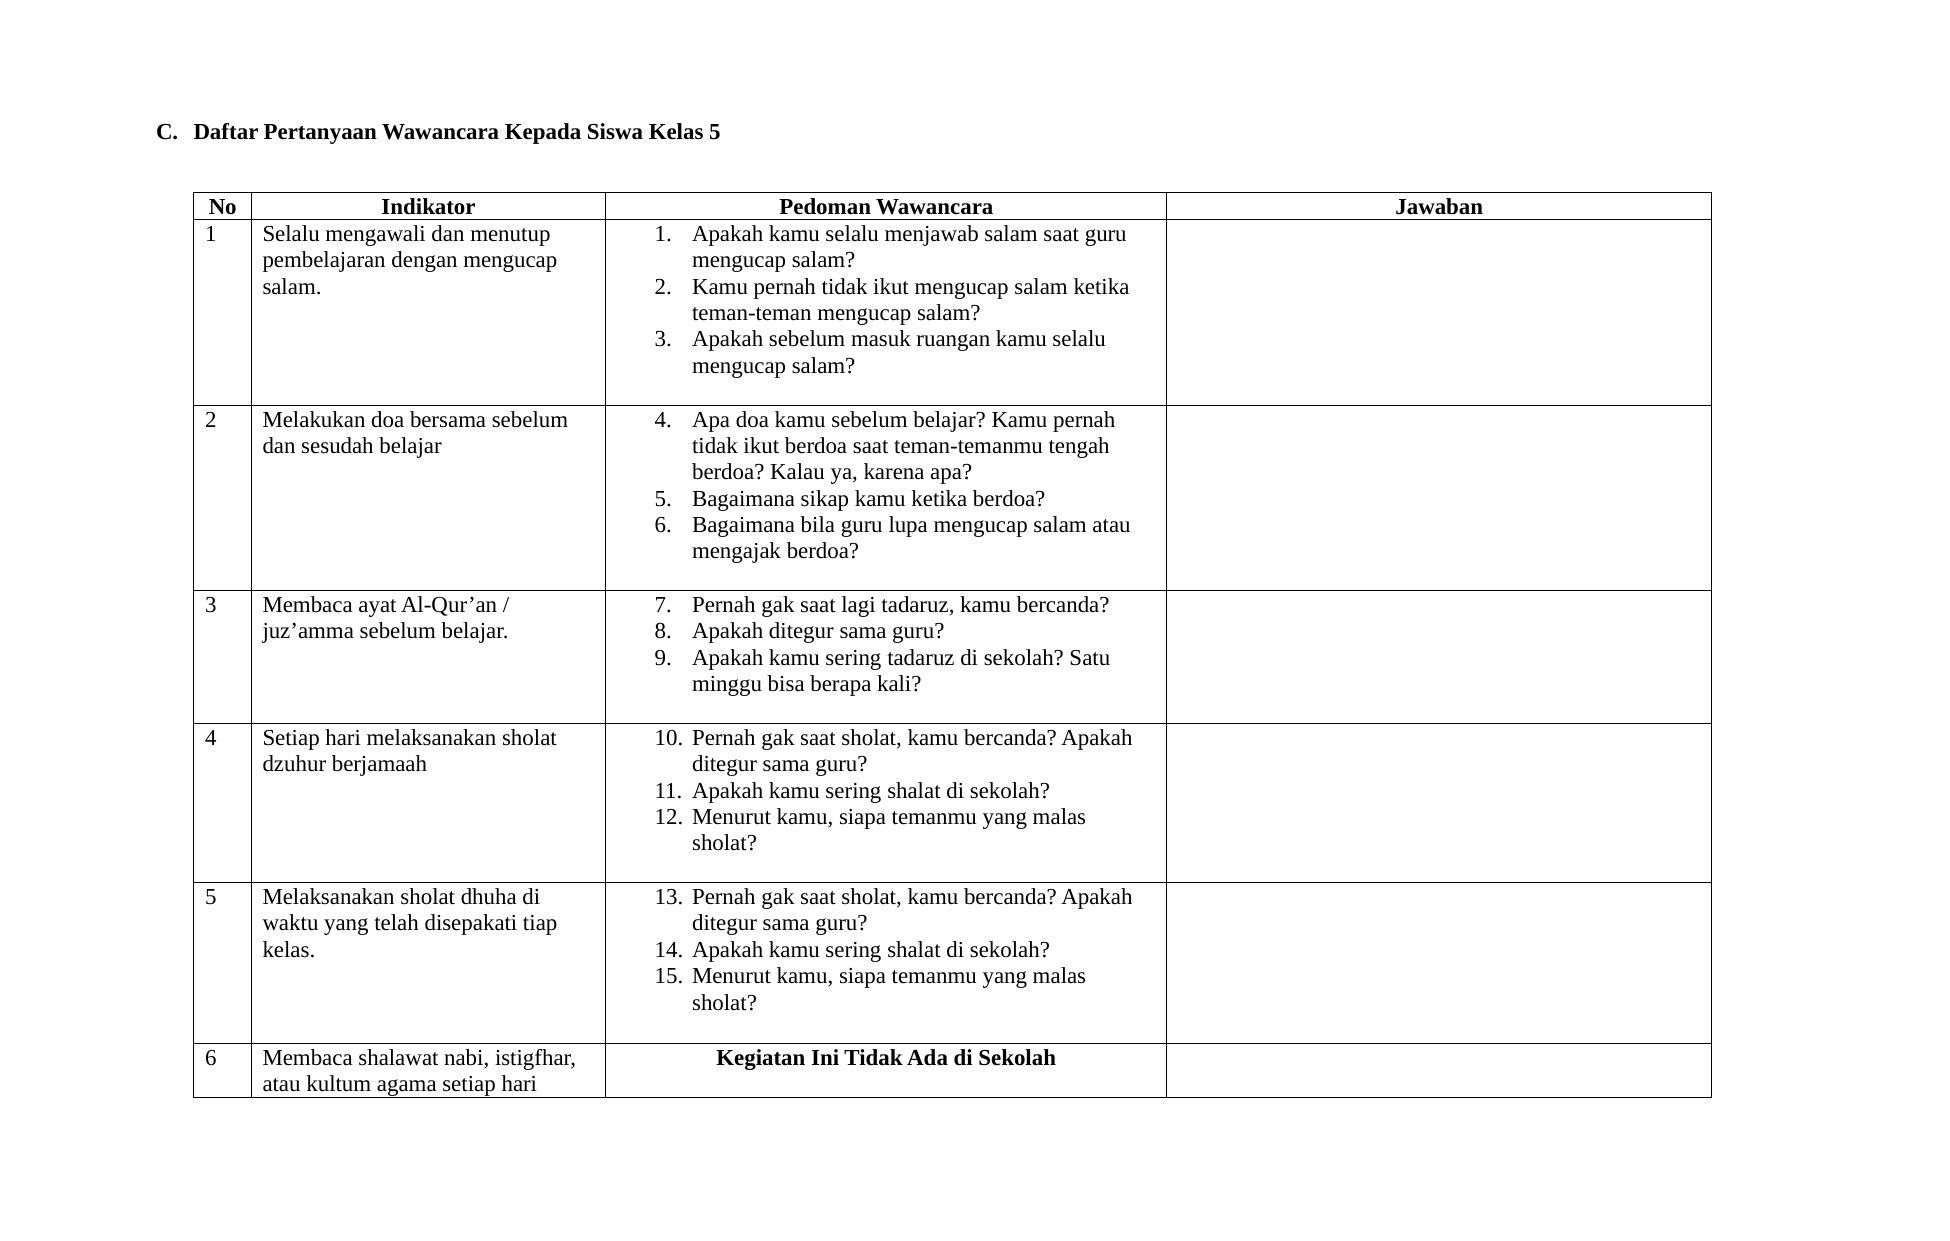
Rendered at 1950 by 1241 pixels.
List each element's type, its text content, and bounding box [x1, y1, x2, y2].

table_header Indikator [252, 193, 605, 219]
table_header Jawaban [1167, 193, 1711, 219]
table_cell Pernah gak saat sholat, kamu bercanda? Apakah ditegur sama guru? Apakah kamu sering shalat di sekolah? Menurut kamu, siapa temanmu yang malas sholat? [606, 724, 1166, 882]
table_header No [194, 193, 251, 219]
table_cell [252, 1044, 605, 1097]
table_cell 6 [194, 1044, 251, 1097]
table_cell [1167, 724, 1711, 882]
table_cell 3 [194, 591, 251, 723]
table_cell Pernah gak saat sholat, kamu bercanda? Apakah ditegur sama guru? Apakah kamu sering shalat di sekolah? Menurut kamu, siapa temanmu yang malas sholat? [606, 883, 1166, 1043]
table_cell Selalu mengawali dan menutup pembelajaran dengan mengucap salam. [252, 220, 605, 404]
table_cell 1 [194, 220, 251, 404]
table_cell 5 [194, 883, 251, 1043]
table_cell Apakah kamu selalu menjawab salam saat guru mengucap salam? Kamu pernah tidak ikut mengucap salam ketika teman-teman mengucap salam? Apakah sebelum masuk ruangan kamu selalu mengucap salam? [606, 220, 1166, 404]
table_cell Setiap hari melaksanakan sholat dzuhur berjamaah [252, 724, 605, 882]
table_cell Melaksanakan sholat dhuha di waktu yang telah disepakati tiap kelas. [252, 883, 605, 1043]
table_cell 2 [194, 406, 251, 590]
table_cell Melakukan doa bersama sebelum dan sesudah belajar [252, 406, 605, 590]
table_cell [1167, 591, 1711, 723]
table_cell Apa doa kamu sebelum belajar? Kamu pernah tidak ikut berdoa saat teman-temanmu tengah berdoa? Kalau ya, karena apa? Bagaimana sikap kamu ketika berdoa? Bagaimana bila guru lupa mengucap salam atau mengajak berdoa? [606, 406, 1166, 590]
table_cell [1167, 1044, 1711, 1097]
table_cell 4 [194, 724, 251, 882]
table_header Pedoman Wawancara [606, 193, 1166, 219]
table_cell [1167, 406, 1711, 590]
table_cell Pernah gak saat lagi tadaruz, kamu bercanda? Apakah ditegur sama guru? Apakah kamu sering tadaruz di sekolah? Satu minggu bisa berapa kali? [606, 591, 1166, 723]
table_cell [1167, 220, 1711, 404]
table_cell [606, 1044, 1166, 1097]
table_cell [1167, 883, 1711, 1043]
table_cell Membaca ayat Al-Qur’an / juz’amma sebelum belajar. [252, 591, 605, 723]
list Daftar Pertanyaan Wawancara Kepada Siswa Kelas 5 [156, 118, 1713, 144]
